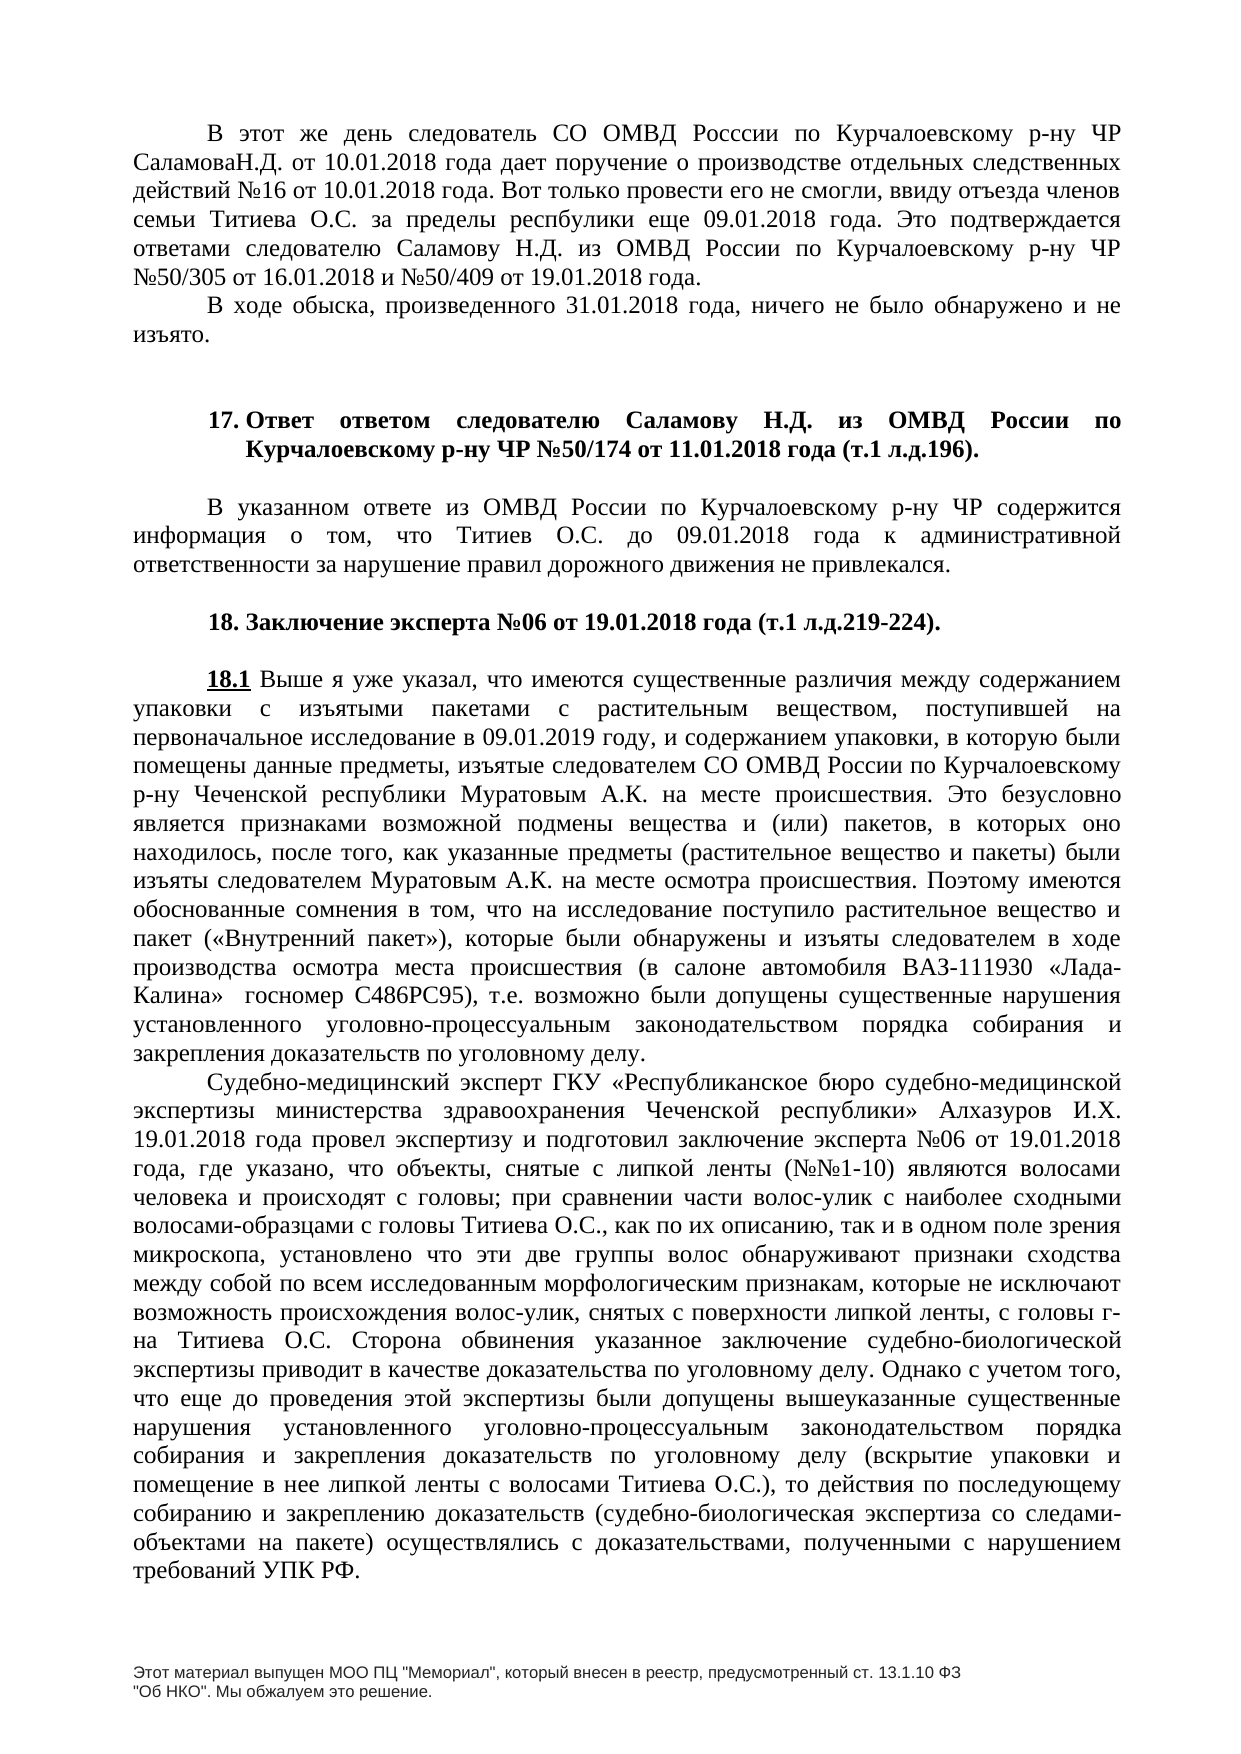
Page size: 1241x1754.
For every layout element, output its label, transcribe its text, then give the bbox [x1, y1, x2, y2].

list Заключение эксперта №06 от 19.01.2018 года (т.1 л.д.219-224). [208, 607, 1122, 636]
text Судебно-медицинский эксперт ГКУ «Республиканское бюро судебно-медицинской экспертизы министерства здравоохранения Чеченской республики» Алхазуров И.Х. 19.01.2018 года провел экспертизу и подготовил заключение эксперта №06 от 19.01.2018 года, где указано, что объекты, снятые с липкой ленты (№№1-10) являются волосами человека и происходят с головы; при сравнении части волос-улик с наиболее сходными волосами-образцами с головы Титиева О.С., как по их описанию, так и в одном поле зрения микроскопа, установлено что эти две группы волос обнаруживают признаки сходства между собой по всем исследованным морфологическим признакам, которые не исключают возможность происхождения волос-улик, снятых с поверхности липкой ленты, с головы г-на Титиева О.С. Сторона обвинения указанное заключение судебно-биологической экспертизы приводит в качестве доказательства по уголовному делу. Однако с учетом того, что еще до проведения этой экспертизы были допущены вышеуказанные существенные нарушения установленного уголовно-процессуальным законодательством порядка собирания и закрепления доказательств по уголовному делу (вскрытие упаковки и помещение в нее липкой ленты с волосами Титиева О.С.), то действия по последующему собиранию и закреплению доказательств (судебно-биологическая экспертиза со следами-объектами на пакете) осуществлялись с доказательствами, полученными с нарушением требований УПК РФ. [133, 1067, 1122, 1584]
text 18.1 Выше я уже указал, что имеются существенные различия между содержанием упаковки с изъятыми пакетами с растительным веществом, поступившей на первоначальное исследование в 09.01.2019 году, и содержанием упаковки, в которую были помещены данные предметы, изъятые следователем СО ОМВД России по Курчалоевскому р-ну Чеченской республики Муратовым А.К. на месте происшествия. Это безусловно является признаками возможной подмены вещества и (или) пакетов, в которых оно находилось, после того, как указанные предметы (растительное вещество и пакеты) были изъяты следователем Муратовым А.К. на месте осмотра происшествия. Поэтому имеются обоснованные сомнения в том, что на исследование поступило растительное вещество и пакет («Внутренний пакет»), которые были обнаружены и изъяты следователем в ходе производства осмотра места происшествия (в салоне автомобиля ВАЗ-111930 «Лада-Калина» госномер С486РС95), т.е. возможно были допущены существенные нарушения установленного уголовно-процессуальным законодательством порядка собирания и закрепления доказательств по уголовному делу. [133, 664, 1122, 1067]
text В этот же день следователь СО ОМВД Росссии по Курчалоевскому р-ну ЧР СаламоваН.Д. от 10.01.2018 года дает поручение о производстве отдельных следственных действий №16 от 10.01.2018 года. Вот только провести его не смогли, ввиду отъезда членов семьи Титиева О.С. за пределы респбулики еще 09.01.2018 года. Это подтверждается ответами следователю Саламову Н.Д. из ОМВД России по Курчалоевскому р-ну ЧР №50/305 от 16.01.2018 и №50/409 от 19.01.2018 года. [133, 118, 1122, 291]
text В указанном ответе из ОМВД России по Курчалоевскому р-ну ЧР содержится информация о том, что Титиев О.С. до 09.01.2018 года к административной ответственности за нарушение правил дорожного движения не привлекался. [133, 492, 1122, 578]
text В ходе обыска, произведенного 31.01.2018 года, ничего не было обнаружено и не изъято. [133, 291, 1122, 348]
list Ответ ответом следователю Саламову Н.Д. из ОМВД России по Курчалоевскому р-ну ЧР №50/174 от 11.01.2018 года (т.1 л.д.196). [208, 406, 1122, 463]
